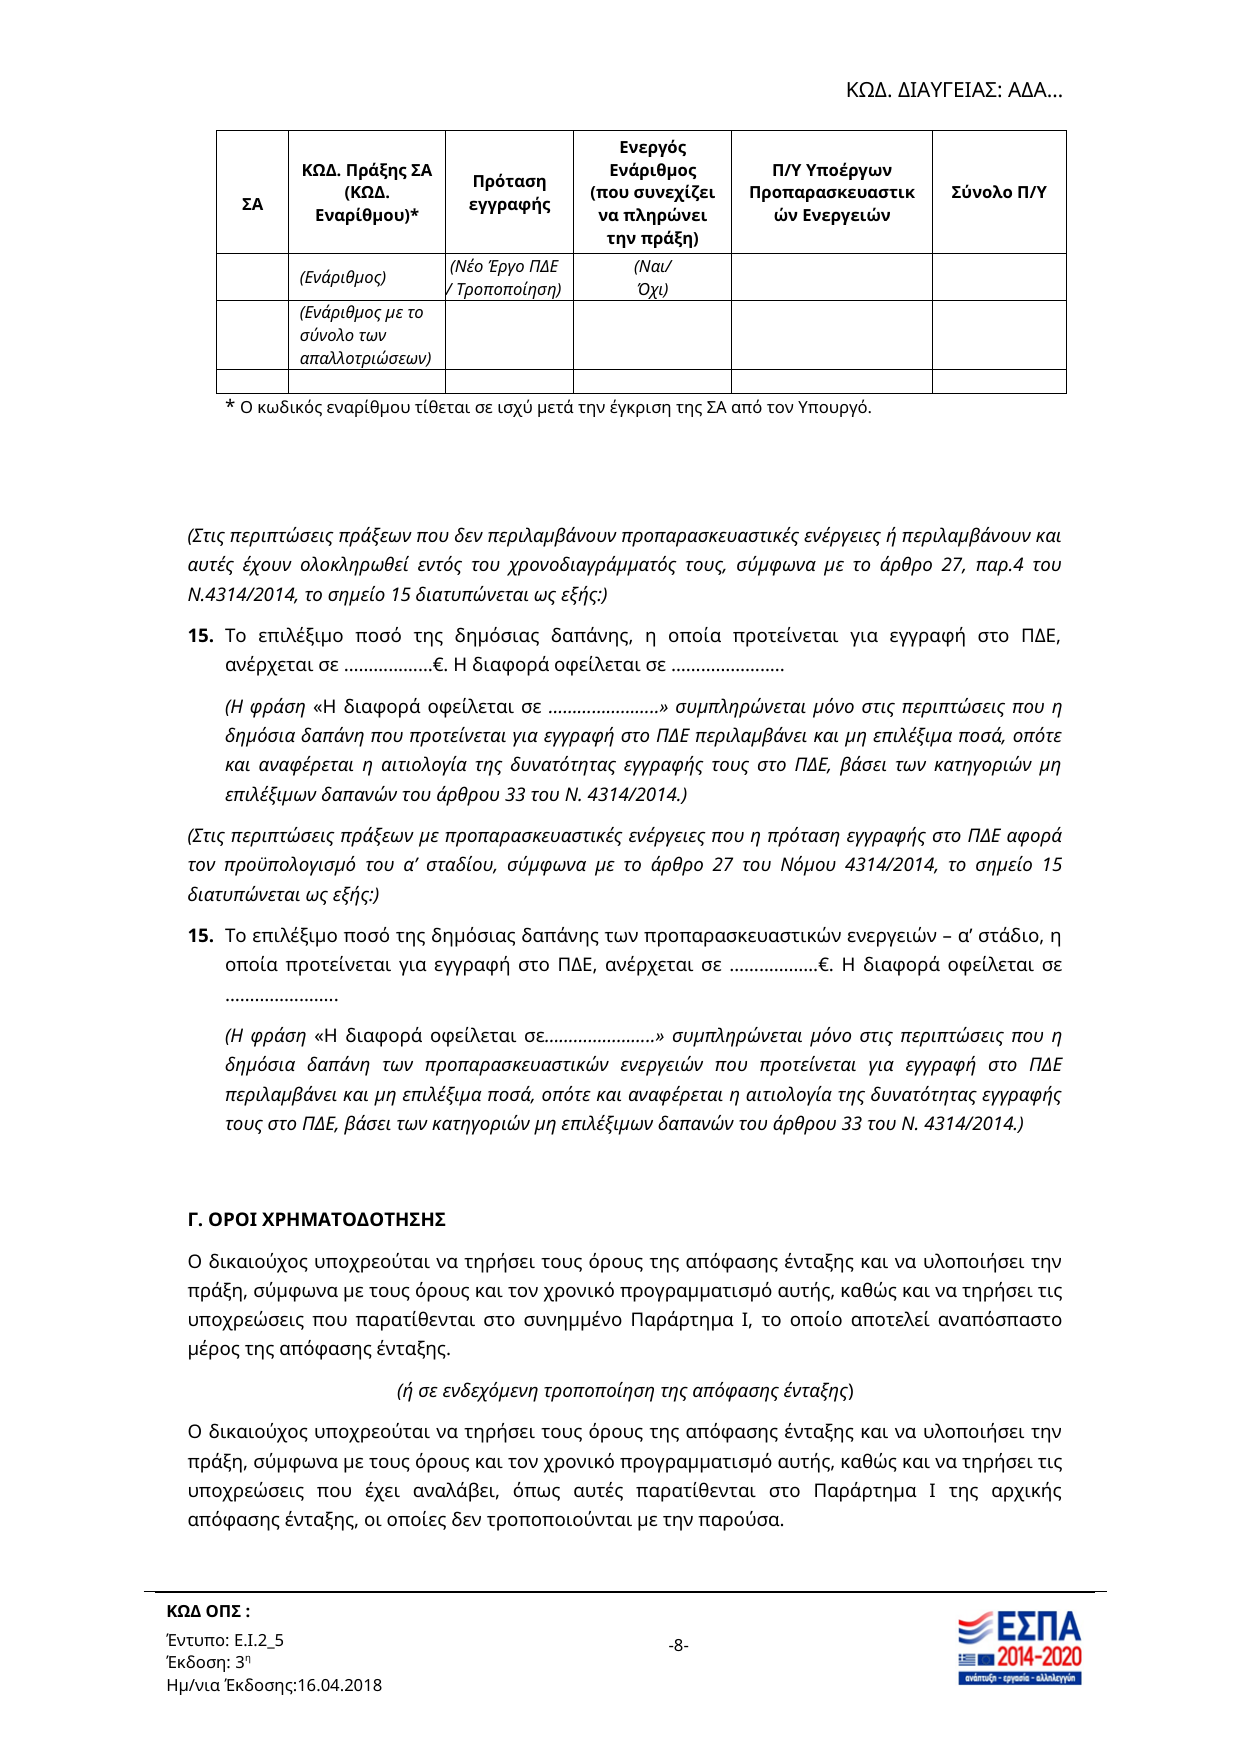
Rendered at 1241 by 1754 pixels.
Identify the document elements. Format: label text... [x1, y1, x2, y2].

text (ή σε ενδεχόμενη τροποποίηση της απόφασης ένταξης) [187, 1374, 1063, 1403]
table_cell [732, 370, 932, 393]
table_cell Σύνολο Π/Υ [933, 131, 1066, 253]
text Ο δικαιούχος υποχρεούται να τηρήσει τους όρους της απόφασης ένταξης και να υλοποιήσει την πράξη, σύμφωνα με τους όρους και τον χρονικό προγραμματισμό αυτής, καθώς και να τηρήσει τις υποχρεώσεις που παρατίθενται στο συνημμένο Παράρτημα Ι, το οποίο αποτελεί αναπόσπαστο μέρος της απόφασης ένταξης. [187, 1245, 1063, 1361]
table_cell Πρόταση εγγραφής [446, 131, 573, 253]
picture [955, 1609, 1085, 1687]
list (Η φράση «Η διαφορά οφείλεται σε…………………..» συμπληρώνεται μόνο στις περιπτώσεις που η δημόσια δαπάνη των προπαρασκευαστικών ενεργειών που προτείνεται για εγγραφή στο ΠΔΕ περιλαμβάνει και μη επιλέξιμα ποσά, οπότε και αναφέρεται η αιτιολογία της δυνατότητας εγγραφής τους στο ΠΔΕ, βάσει των κατηγοριών μη επιλέξιμων δαπανών του άρθρου 33 του Ν. 4314/2014.) [225, 1019, 1063, 1136]
table_cell [933, 254, 1066, 300]
table_cell [289, 370, 445, 393]
table_cell ΚΩΔ. ΣΑ [217, 131, 288, 253]
text * Ο κωδικός εναρίθμου τίθεται σε ισχύ μετά την έγκριση της ΣΑ από τον Υπουργό. [225, 394, 1063, 419]
table_cell [217, 301, 288, 369]
table_cell (Ναι/ Όχι) [574, 254, 731, 300]
text (Στις περιπτώσεις πράξεων με προπαρασκευαστικές ενέργειες που η πρόταση εγγραφής στο ΠΔΕ αφορά τον προϋπολογισμό του α’ σταδίου, σύμφωνα με το άρθρο 27 του Νόμου 4314/2014, το σημείο 15 διατυπώνεται ως εξής:) [187, 819, 1063, 907]
table_cell [446, 370, 573, 393]
list (Η φράση «Η διαφορά οφείλεται σε …………………..» συμπληρώνεται μόνο στις περιπτώσεις που η δημόσια δαπάνη που προτείνεται για εγγραφή στο ΠΔΕ περιλαμβάνει και μη επιλέξιμα ποσά, οπότε και αναφέρεται η αιτιολογία της δυνατότητας εγγραφής τους στο ΠΔΕ, βάσει των κατηγοριών μη επιλέξιμων δαπανών του άρθρου 33 του Ν. 4314/2014.) [225, 690, 1063, 807]
table_cell [574, 301, 731, 369]
table_cell [933, 301, 1066, 369]
table_cell [446, 301, 573, 369]
table_cell (Νέο Έργο ΠΔΕ / Τροποποίηση) [446, 254, 573, 300]
list To επιλέξιμο ποσό της δημόσιας δαπάνης, η οποία προτείνεται για εγγραφή στο ΠΔΕ, ανέρχεται σε ………………€. Η διαφορά οφείλεται σε ………………….. [187, 619, 1063, 678]
text (Στις περιπτώσεις πράξεων που δεν περιλαμβάνουν προπαρασκευαστικές ενέργειες ή περιλαμβάνουν και αυτές έχουν ολοκληρωθεί εντός του χρονοδιαγράμματός τους, σύμφωνα με το άρθρο 27, παρ.4 του Ν.4314/2014, το σημείο 15 διατυπώνεται ως εξής:) [187, 519, 1063, 607]
table_cell (Ενάριθμος) [289, 254, 445, 300]
table_cell [574, 370, 731, 393]
table_cell [732, 301, 932, 369]
table_cell ΚΩΔ. Πράξης ΣΑ (ΚΩΔ. Εναρίθμου)* [289, 131, 445, 253]
table_cell (Ενάριθμος με το σύνολο των απαλλοτριώσεων) [289, 301, 445, 369]
table_cell Π/Υ Υποέργων Προπαρασκευαστικών Ενεργειών [732, 131, 932, 253]
table_cell [217, 370, 288, 393]
text Γ. ΟΡΟΙ ΧΡΗΜΑΤΟΔΟΤΗΣΗΣ [187, 1203, 1063, 1232]
table_cell Ενεργός Ενάριθμος (που συνεχίζει να πληρώνει την πράξη) [574, 131, 731, 253]
text Ο δικαιούχος υποχρεούται να τηρήσει τους όρους της απόφασης ένταξης και να υλοποιήσει την πράξη, σύμφωνα με τους όρους και τον χρονικό προγραμματισμό αυτής, καθώς και να τηρήσει τις υποχρεώσεις που έχει αναλάβει, όπως αυτές παρατίθενται στο Παράρτημα Ι της αρχικής απόφασης ένταξης, οι οποίες δεν τροποποιούνται με την παρούσα. [187, 1416, 1063, 1532]
table_cell [732, 254, 932, 300]
table_cell [933, 370, 1066, 393]
list Το επιλέξιμο ποσό της δημόσιας δαπάνης των προπαρασκευαστικών ενεργειών – α’ στάδιο, η οποία προτείνεται για εγγραφή στο ΠΔΕ, ανέρχεται σε ………………€. Η διαφορά οφείλεται σε ………………….. [187, 919, 1063, 1007]
table_cell [217, 254, 288, 300]
